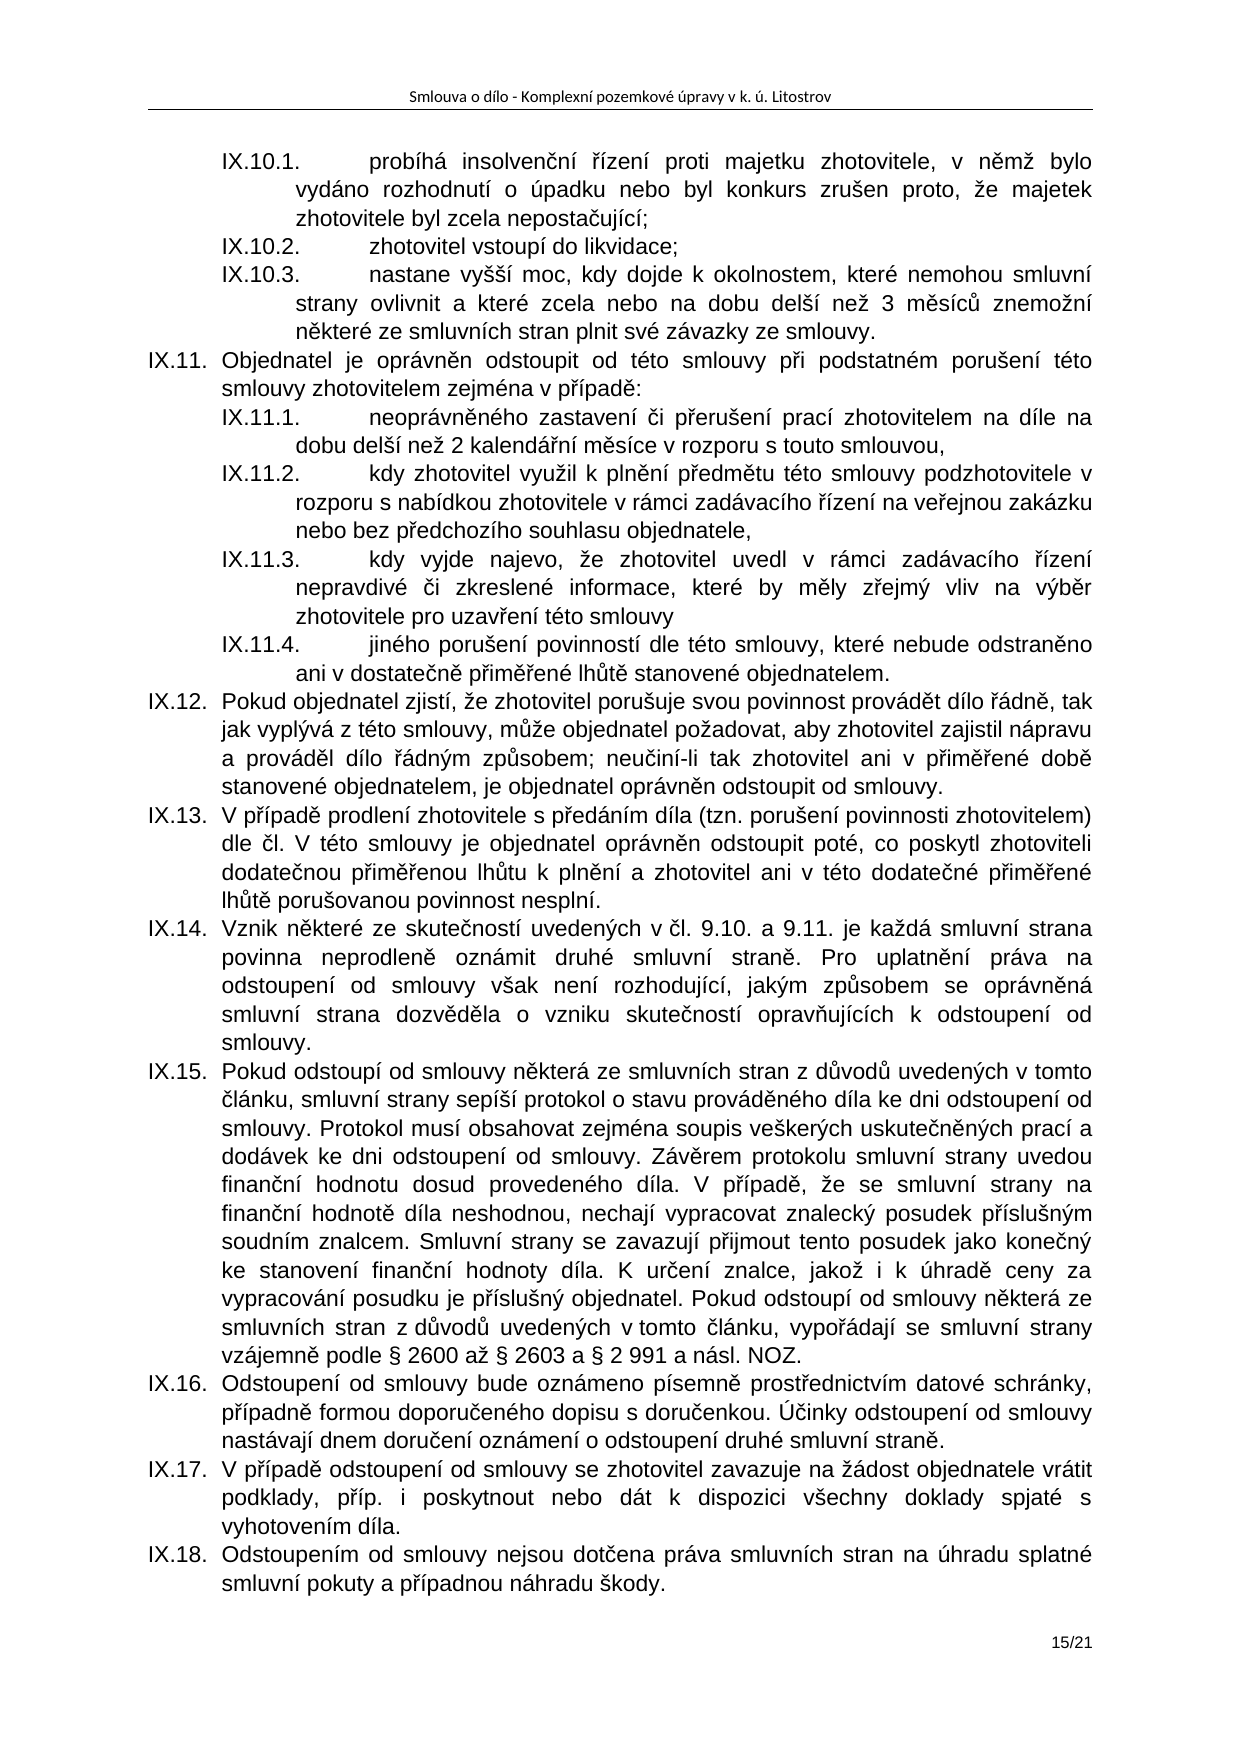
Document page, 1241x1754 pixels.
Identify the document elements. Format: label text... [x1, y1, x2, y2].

text nastane vyšší moc, kdy dojde k okolnostem, které nemohou smluvní strany ovlivnit a které zcela nebo na dobu delší než 3 měsíců znemožní některé ze smluvních stran plnit své závazky ze smlouvy. [221, 261, 1093, 344]
list Odstoupení od smlouvy bude oznámeno písemně prostřednictvím datové schránky, případně formou doporučeného dopisu s doručenkou. Účinky odstoupení od smlouvy nastávají dnem doručení oznámení o odstoupení druhé smluvní straně. [148, 1370, 1093, 1454]
list Odstoupením od smlouvy nejsou dotčena práva smluvních stran na úhradu splatné smluvní pokuty a případnou náhradu škody. [148, 1541, 1093, 1596]
text zhotovitel vstoupí do likvidace; [221, 233, 1093, 259]
list Pokud odstoupí od smlouvy některá ze smluvních stran z důvodů uvedených v tomto článku, smluvní strany sepíší protokol o stavu prováděného díla ke dni odstoupení od smlouvy. Protokol musí obsahovat zejména soupis veškerých uskutečněných prací a dodávek ke dni odstoupení od smlouvy. Závěrem protokolu smluvní strany uvedou finanční hodnotu dosud provedeného díla. V případě, že se smluvní strany na finanční hodnotě díla neshodnou, nechají vypracovat znalecký posudek příslušným soudním znalcem. Smluvní strany se zavazují přijmout tento posudek jako konečný ke stanovení finanční hodnoty díla. K určení znalce, jakož i k úhradě ceny za vypracování posudku je příslušný objednatel. Pokud odstoupí od smlouvy některá ze smluvních stran z důvodů uvedených v tomto článku, vypořádají se smluvní strany vzájemně podle § 2600 až § 2603 a § 2 991 a násl. NOZ. [148, 1058, 1093, 1368]
text jiného porušení povinností dle této smlouvy, které nebude odstraněno ani v dostatečně přiměřené lhůtě stanovené objednatelem. [221, 631, 1093, 686]
text kdy zhotovitel využil k plnění předmětu této smlouvy podzhotovitele v rozporu s nabídkou zhotovitele v rámci zadávacího řízení na veřejnou zakázku nebo bez předchozího souhlasu objednatele, [221, 460, 1093, 544]
text kdy vyjde najevo, že zhotovitel uvedl v rámci zadávacího řízení nepravdivé či zkreslené informace, které by měly zřejmý vliv na výběr zhotovitele pro uzavření této smlouvy [221, 546, 1093, 629]
list V případě prodlení zhotovitele s předáním díla (tzn. porušení povinnosti zhotovitelem) dle čl. V této smlouvy je objednatel oprávněn odstoupit poté, co poskytl zhotoviteli dodatečnou přiměřenou lhůtu k plnění a zhotovitel ani v této dodatečné přiměřené lhůtě porušovanou povinnost nesplní. [148, 802, 1093, 913]
text neoprávněného zastavení či přerušení prací zhotovitelem na díle na dobu delší než 2 kalendářní měsíce v rozporu s touto smlouvou, [221, 403, 1093, 458]
list Pokud objednatel zjistí, že zhotovitel porušuje svou povinnost provádět dílo řádně, tak jak vyplývá z této smlouvy, může objednatel požadovat, aby zhotovitel zajistil nápravu a prováděl dílo řádným způsobem; neučiní-li tak zhotovitel ani v přiměřené době stanovené objednatelem, je objednatel oprávněn odstoupit od smlouvy. [148, 688, 1093, 799]
list V případě odstoupení od smlouvy se zhotovitel zavazuje na žádost objednatele vrátit podklady, příp. i poskytnout nebo dát k dispozici všechny doklady spjaté s vyhotovením díla. [148, 1456, 1093, 1539]
list Objednatel je oprávněn odstoupit od této smlouvy při podstatném porušení této smlouvy zhotovitelem zejména v případě: [148, 347, 1093, 401]
list Vznik některé ze skutečností uvedených v čl. 9.10. a 9.11. je každá smluvní strana povinna neprodleně oznámit druhé smluvní straně. Pro uplatnění práva na odstoupení od smlouvy však není rozhodující, jakým způsobem se oprávněná smluvní strana dozvěděla o vzniku skutečností opravňujících k odstoupení od smlouvy. [148, 915, 1093, 1056]
text probíhá insolvenční řízení proti majetku zhotovitele, v němž bylo vydáno rozhodnutí o úpadku nebo byl konkurs zrušen proto, že majetek zhotovitele byl zcela nepostačující; [221, 148, 1093, 231]
